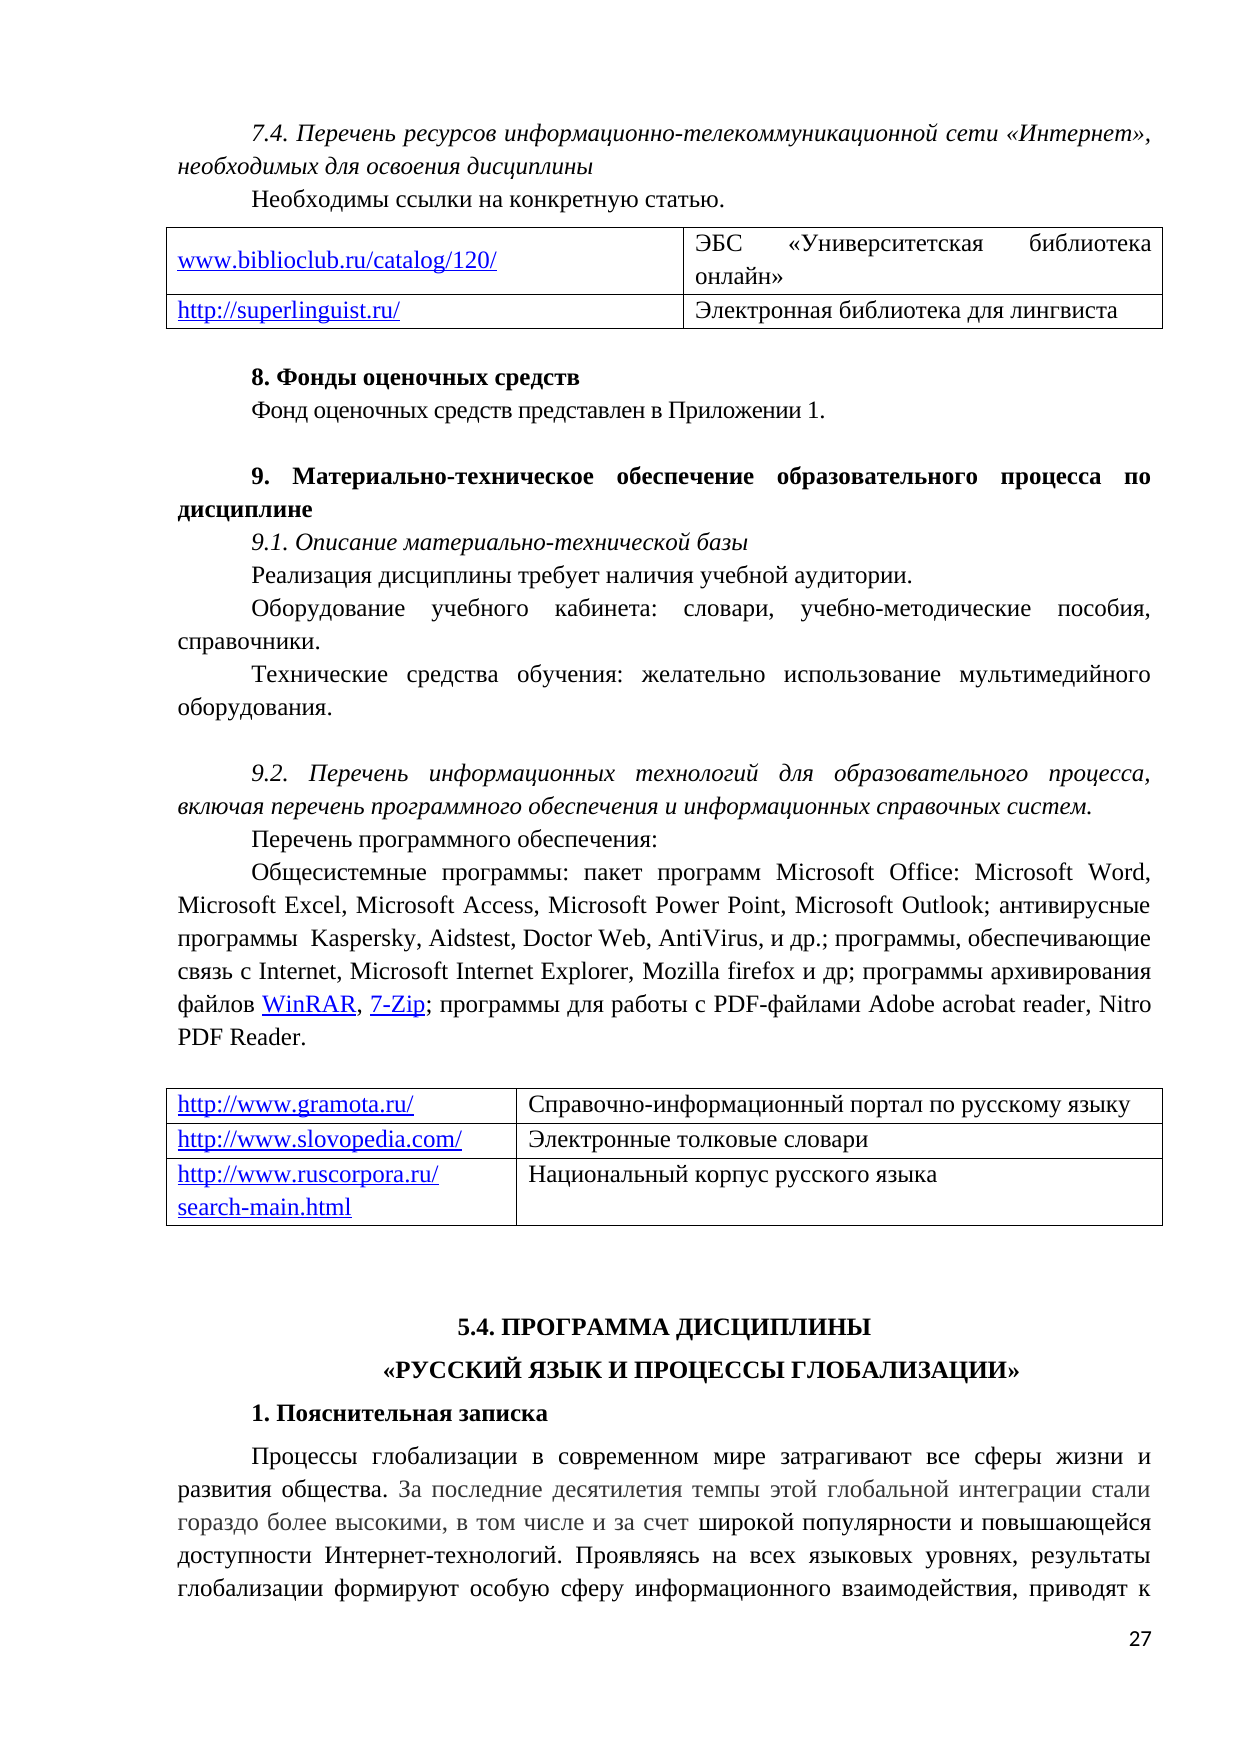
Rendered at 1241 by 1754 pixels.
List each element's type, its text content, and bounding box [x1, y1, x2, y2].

text Общесистемные программы: пакет программ Microsoft Office: Microsoft Word, Microsoft Excel, Microsoft Access, Microsoft Power Point, Microsoft Outlook; антивирусные программы Kaspersky, Aidstest, Doctor Web, AntiVirus, и др.; программы, обеспечивающие связь с Internet, Microsoft Internet Explorer, Mozilla firefox и др; программы архивирования файлов WinRAR, 7-Zip; программы для работы с PDF-файлами Adobe acrobat reader, Nitro PDF Reader. [177, 857, 1152, 1051]
text 8. Фонды оценочных средств [177, 362, 1152, 390]
text 1. Пояснительная записка [177, 1398, 1152, 1427]
text 5.4. ПРОГРАММА ДИСЦИПЛИНЫ [177, 1312, 1152, 1341]
text 9.1. Описание материально-технической базы [177, 527, 1152, 556]
text Перечень программного обеспечения: [177, 824, 1152, 853]
table_cell Национальный корпус русского языка [517, 1159, 1162, 1224]
table_cell http://www.ruscorpora.ru/search-main.html [167, 1159, 516, 1224]
table_header Справочно-информационный портал по русскому языку [517, 1089, 1162, 1123]
table_header ЭБС «Университетская библиотека онлайн» [684, 228, 1162, 294]
table_header www.biblioclub.ru/catalog/120/ [167, 228, 683, 294]
table_cell Электронная библиотека для лингвиста [684, 295, 1162, 328]
text Фонд оценочных средств представлен в Приложении 1. [177, 395, 1152, 423]
text Необходимы ссылки на конкретную статью. [177, 184, 1152, 213]
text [177, 1441, 1152, 1602]
text Оборудование учебного кабинета: словари, учебно-методические пособия, справочники. [177, 593, 1152, 654]
table_cell http://www.slovopedia.com/ [167, 1124, 516, 1158]
text 9.2. Перечень информационных технологий для образовательного процесса, включая перечень программного обеспечения и информационных справочных систем. [177, 758, 1152, 820]
text Технические средства обучения: желательно использование мультимедийного оборудования. [177, 659, 1152, 721]
text Реализация дисциплины требует наличия учебной аудитории. [177, 560, 1152, 588]
text 7.4. Перечень ресурсов информационно-телекоммуникационной сети «Интернет», необходимых для освоения дисциплины [177, 118, 1152, 180]
table_cell http://superlinguist.ru/ [167, 295, 683, 328]
table_cell Электронные толковые словари [517, 1124, 1162, 1158]
text 9. Материально-техническое обеспечение образовательного процесса по дисциплине [177, 461, 1152, 522]
text «РУССКИЙ ЯЗЫК И ПРОЦЕССЫ ГЛОБАЛИЗАЦИИ» [177, 1355, 1152, 1384]
table_header http://www.gramota.ru/ [167, 1089, 516, 1123]
